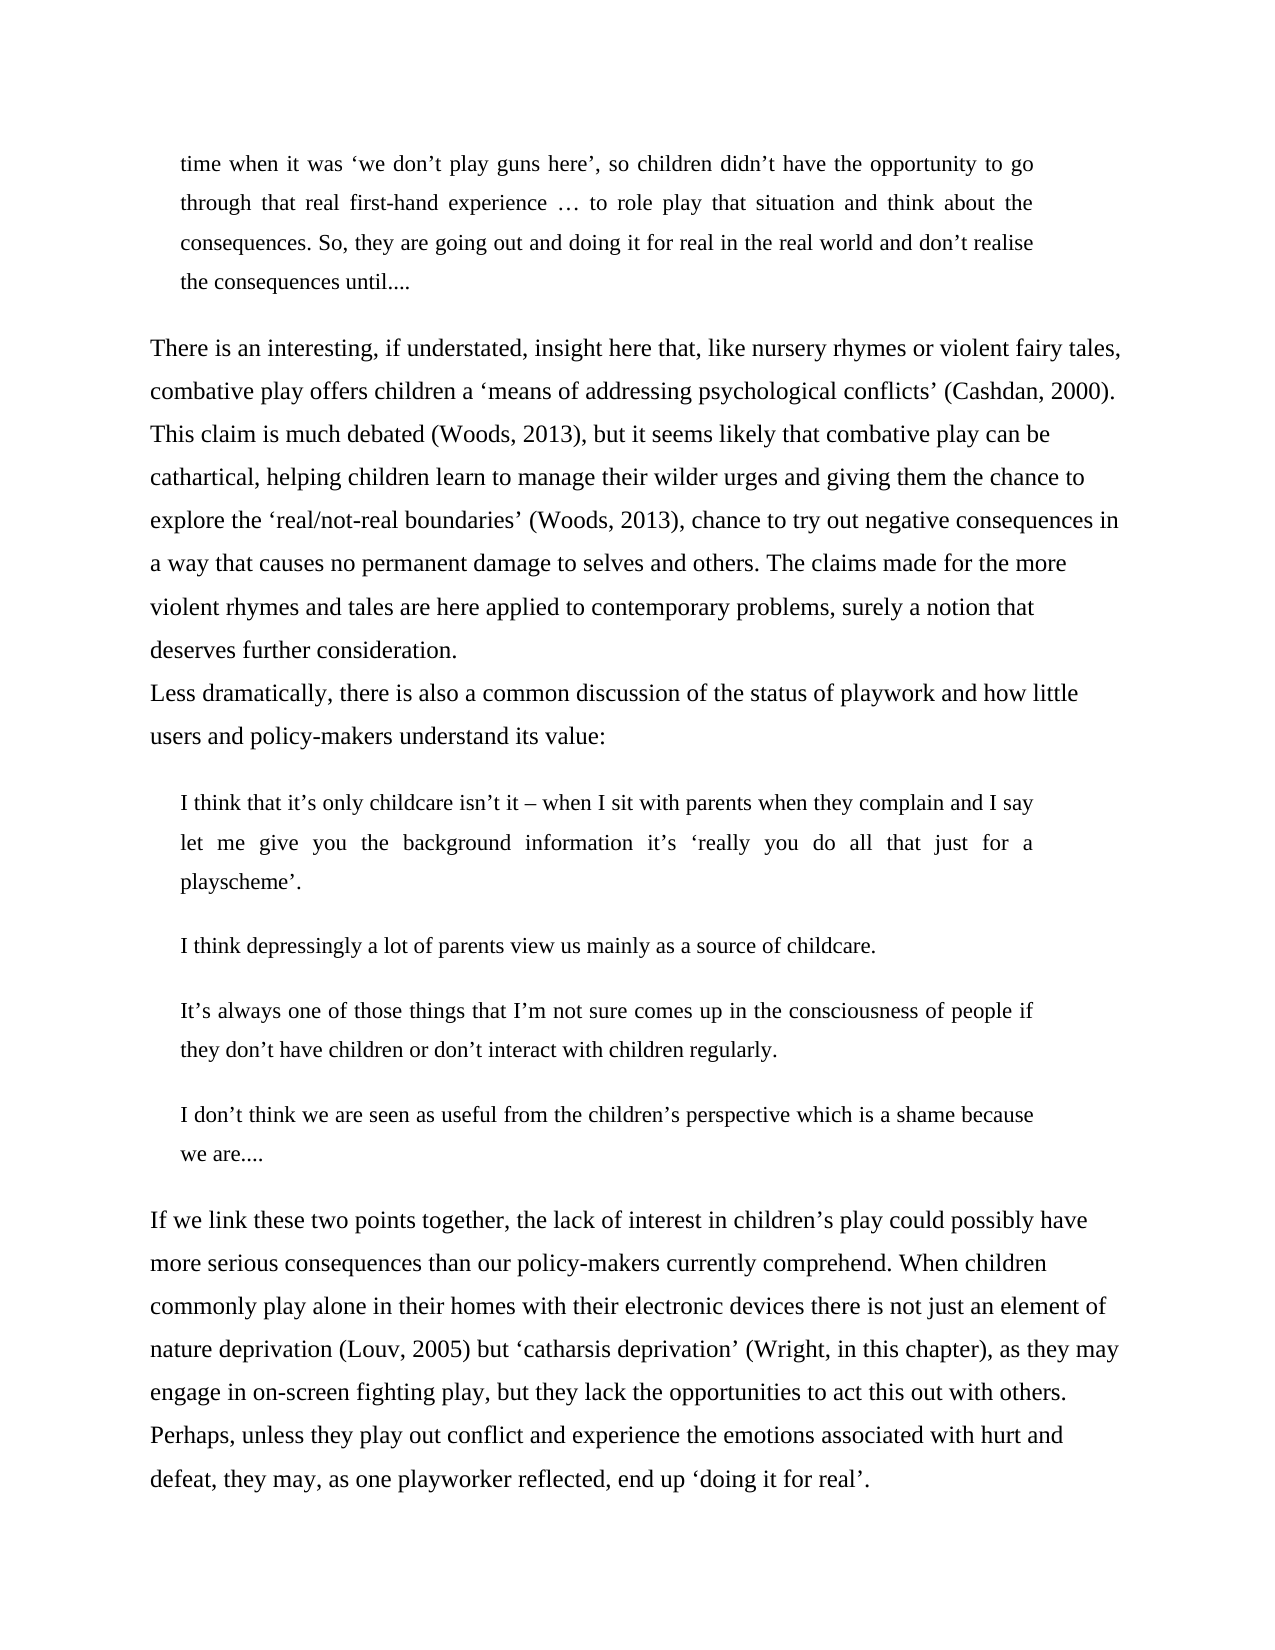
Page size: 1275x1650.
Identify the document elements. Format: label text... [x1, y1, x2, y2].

text I don’t think we are seen as useful from the children’s perspective which is a shame because we are.... [180, 1101, 1035, 1167]
text It’s always one of those things that I’m not sure comes up in the consciousness of people if they don’t have children or don’t interact with children regularly. [180, 997, 1035, 1063]
text I think that it’s only childcare isn’t it – when I sit with parents when they complain and I say let me give you the background information it’s ‘really you do all that just for a playscheme’. [180, 789, 1035, 894]
text If we link these two points together, the lack of interest in children’s play could possibly have more serious consequences than our policy-makers currently comprehend. When children commonly play alone in their homes with their electronic devices there is not just an element of nature deprivation (Louv, 2005) but ‘catharsis deprivation’ (Wright, in this chapter), as they may engage in on-screen fighting play, but they lack the opportunities to act this out with others. Perhaps, unless they play out conflict and experience the emotions associated with hurt and defeat, they may, as one playworker reflected, end up ‘doing it for real’. [150, 1205, 1125, 1492]
text I think depressingly a lot of parents view us mainly as a source of childcare. [180, 933, 1035, 959]
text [180, 150, 1035, 295]
text There is an interesting, if understated, insight here that, like nursery rhymes or violent fairy tales, combative play offers children a ‘means of addressing psychological conflicts’ (Cashdan, 2000). This claim is much debated (Woods, 2013), but it seems likely that combative play can be cathartical, helping children learn to manage their wilder urges and giving them the chance to explore the ‘real/not-real boundaries’ (Woods, 2013), chance to try out negative consequences in a way that causes no permanent damage to selves and others. The claims made for the more violent rhymes and tales are here applied to contemporary problems, surely a notion that deserves further consideration. [150, 333, 1125, 663]
text Less dramatically, there is also a common discussion of the status of playwork and how little users and policy-makers understand its value: [150, 678, 1125, 750]
